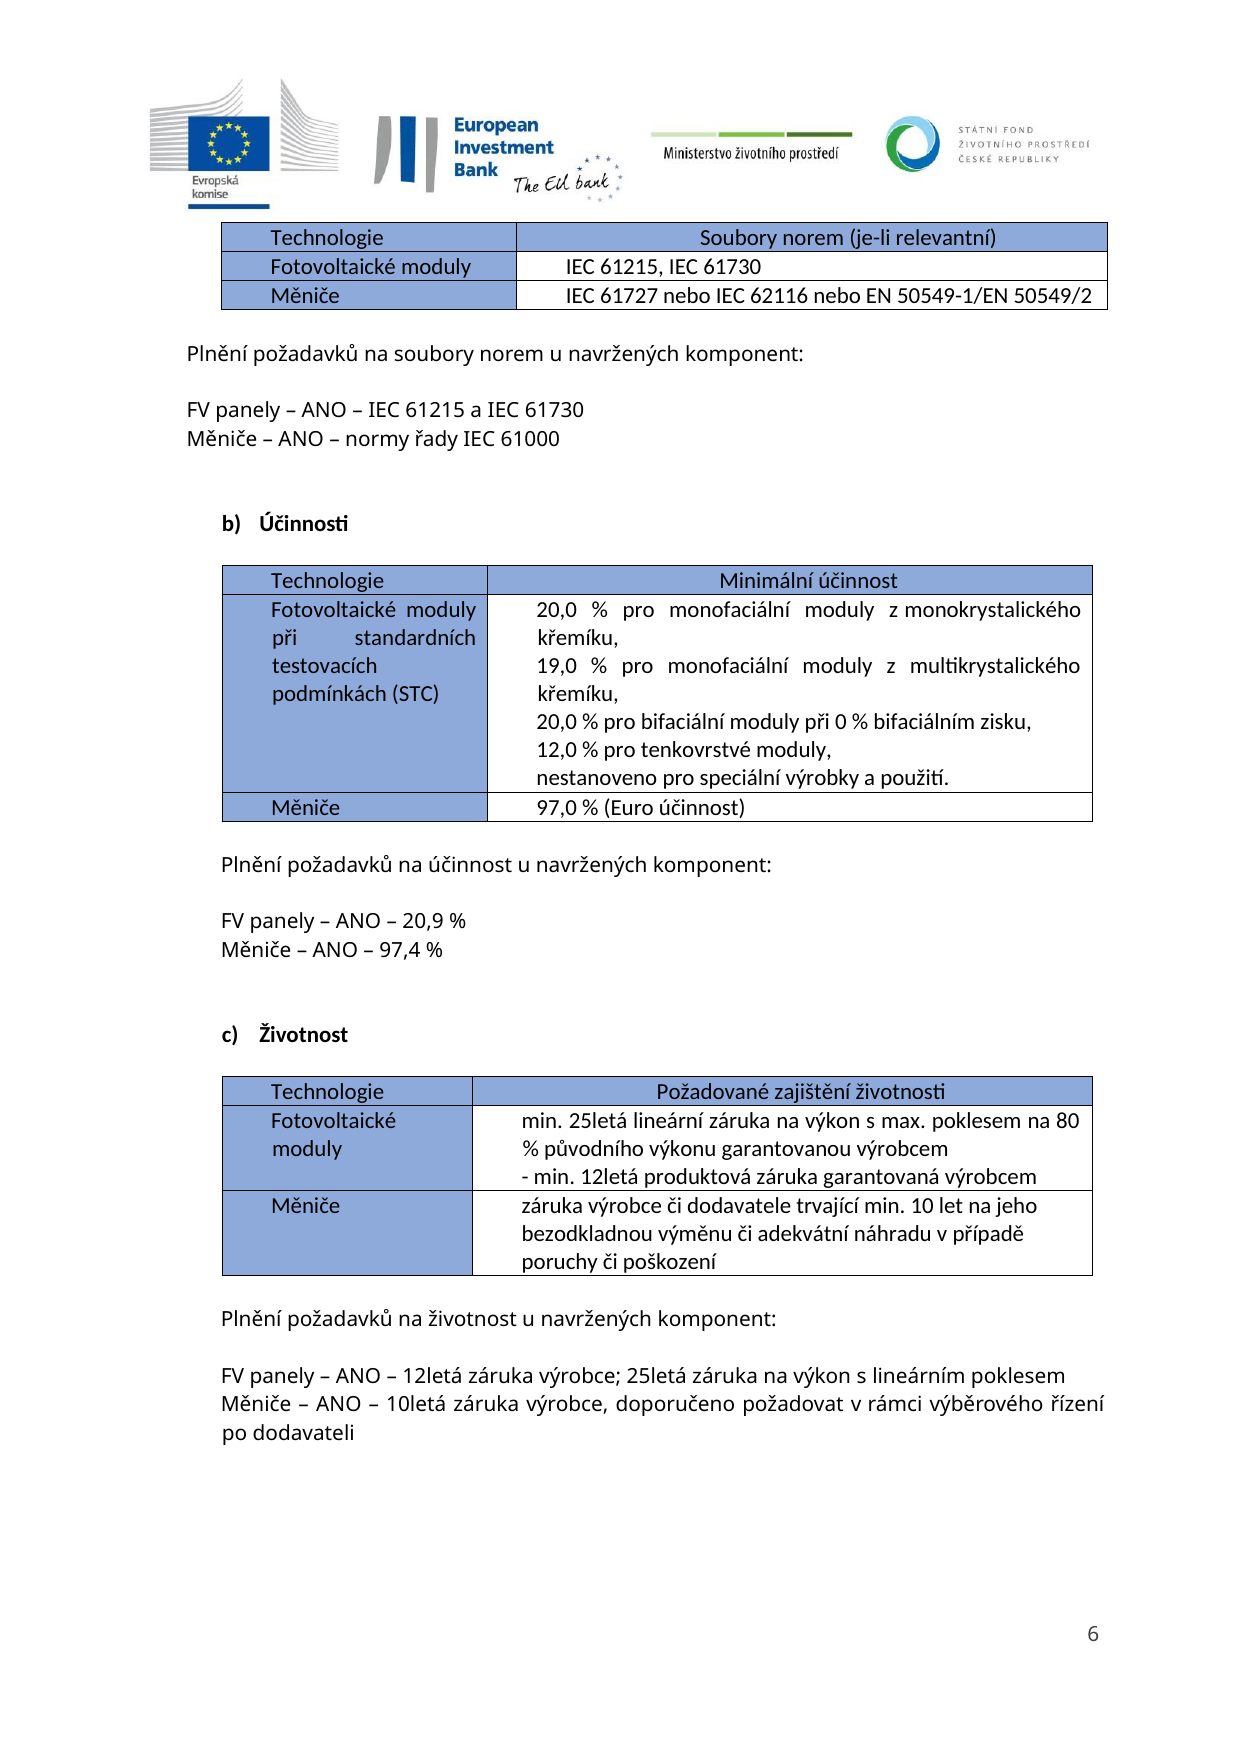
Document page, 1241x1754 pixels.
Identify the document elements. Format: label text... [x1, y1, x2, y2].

text FV panely – ANO – IEC 61215 a IEC 61730 [185, 396, 1104, 424]
text FV panely – ANO – 12letá záruka výrobce; 25letá záruka na výkon s lineárním poklesem [221, 1361, 1104, 1389]
list Životnost [222, 1020, 1104, 1048]
table_cell Měniče [223, 793, 487, 821]
table_cell Měniče [222, 281, 516, 309]
table_header Minimální účinnost [488, 566, 1092, 594]
table_cell Fotovoltaické moduly [223, 1106, 472, 1190]
table_header Technologie [223, 566, 487, 594]
text Měniče – ANO – 10letá záruka výrobce, doporučeno požadovat v rámci výběrového řízení po dodavateli [221, 1389, 1104, 1446]
text Plnění požadavků na soubory norem u navržených komponent: [185, 339, 1104, 367]
picture [147, 73, 1093, 213]
table_header Technologie [222, 223, 516, 251]
text Plnění požadavků na životnost u navržených komponent: [221, 1304, 1104, 1333]
text Plnění požadavků na účinnost u navržených komponent: [221, 850, 1104, 878]
table_cell min. 25letá lineární záruka na výkon s max. poklesem na 80 % původního výkonu garantovanou výrobcem - min. 12letá produktová záruka garantovaná výrobcem [473, 1106, 1092, 1190]
table_cell záruka výrobce či dodavatele trvající min. 10 let na jeho bezodkladnou výměnu či adekvátní náhradu v případě poruchy či poškození [473, 1191, 1092, 1275]
list Účinnosti [222, 509, 1104, 537]
table_cell Měniče [223, 1191, 472, 1275]
text Měniče – ANO – normy řady IEC 61000 [185, 424, 1104, 452]
text FV panely – ANO – 20,9 % [221, 907, 1104, 935]
table_cell 97,0 % (Euro účinnost) [488, 793, 1092, 821]
table_header Soubory norem (je-li relevantní) [517, 223, 1107, 251]
table_header Požadované zajištění životnosti [473, 1077, 1092, 1105]
table_cell Fotovoltaické moduly při standardních testovacích podmínkách (STC) [223, 595, 487, 792]
table_cell Fotovoltaické moduly [222, 252, 516, 280]
table_header Technologie [223, 1077, 472, 1105]
table_cell IEC 61727 nebo IEC 62116 nebo EN 50549-1/EN 50549/2 [517, 281, 1107, 309]
text Měniče – ANO – 97,4 % [221, 935, 1104, 963]
table_cell IEC 61215, IEC 61730 [517, 252, 1107, 280]
table_cell 20,0 % pro monofaciální moduly z monokrystalického křemíku, 19,0 % pro monofaciální moduly z multikrystalického křemíku, 20,0 % pro bifaciální moduly při 0 % bifaciálním zisku, 12,0 % pro tenkovrstvé moduly, nestanoveno pro speciální výrobky a použití. [488, 595, 1092, 792]
